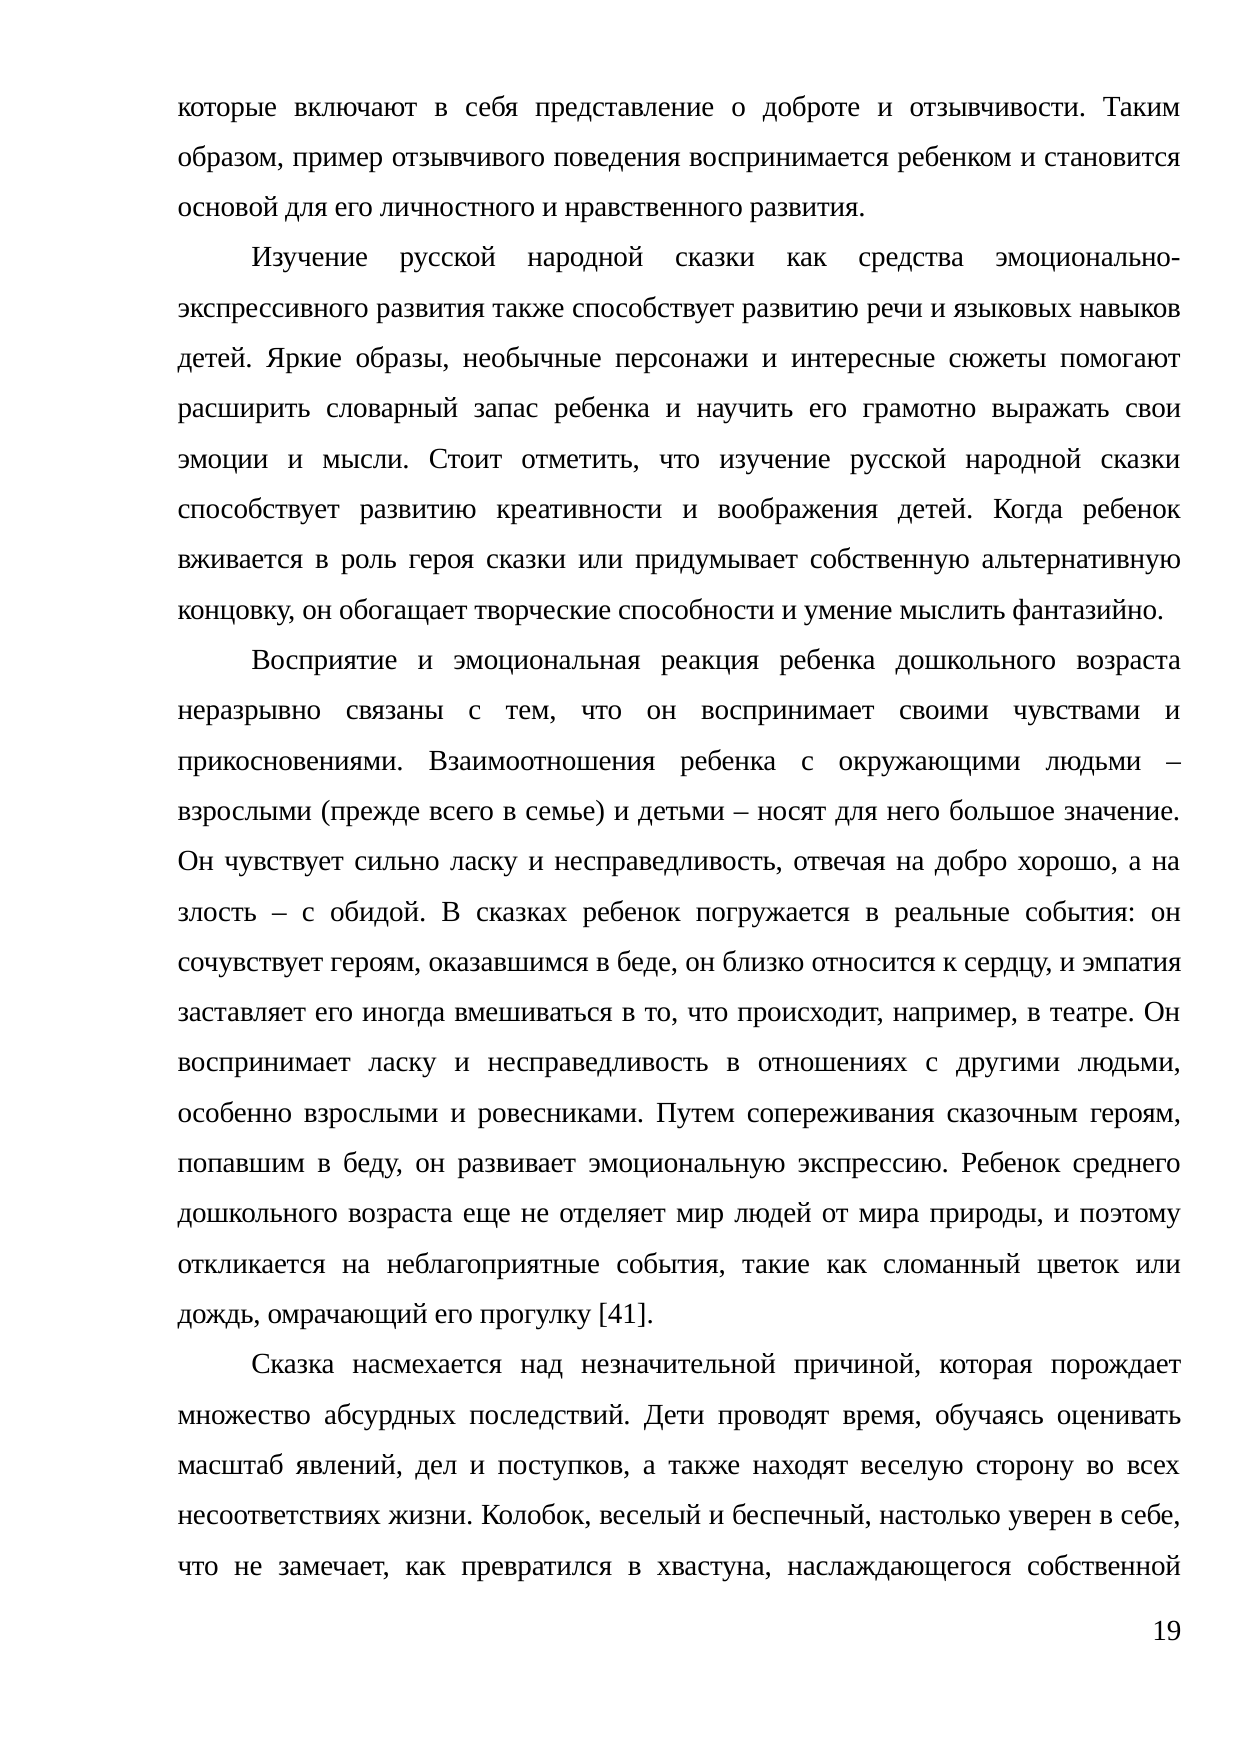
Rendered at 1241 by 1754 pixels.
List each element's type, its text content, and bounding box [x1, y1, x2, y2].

text Изучение русской народной сказки как средства эмоционально-экспрессивного развития также способствует развитию речи и языковых навыков детей. Яркие образы, необычные персонажи и интересные сюжеты помогают расширить словарный запас ребенка и научить его грамотно выражать свои эмоции и мысли. Стоит отметить, что изучение русской народной сказки способствует развитию креативности и воображения детей. Когда ребенок вживается в роль героя сказки или придумывает собственную альтернативную концовку, он обогащает творческие способности и умение мыслить фантазийно. [177, 239, 1181, 625]
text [177, 89, 1181, 223]
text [177, 1346, 1181, 1581]
